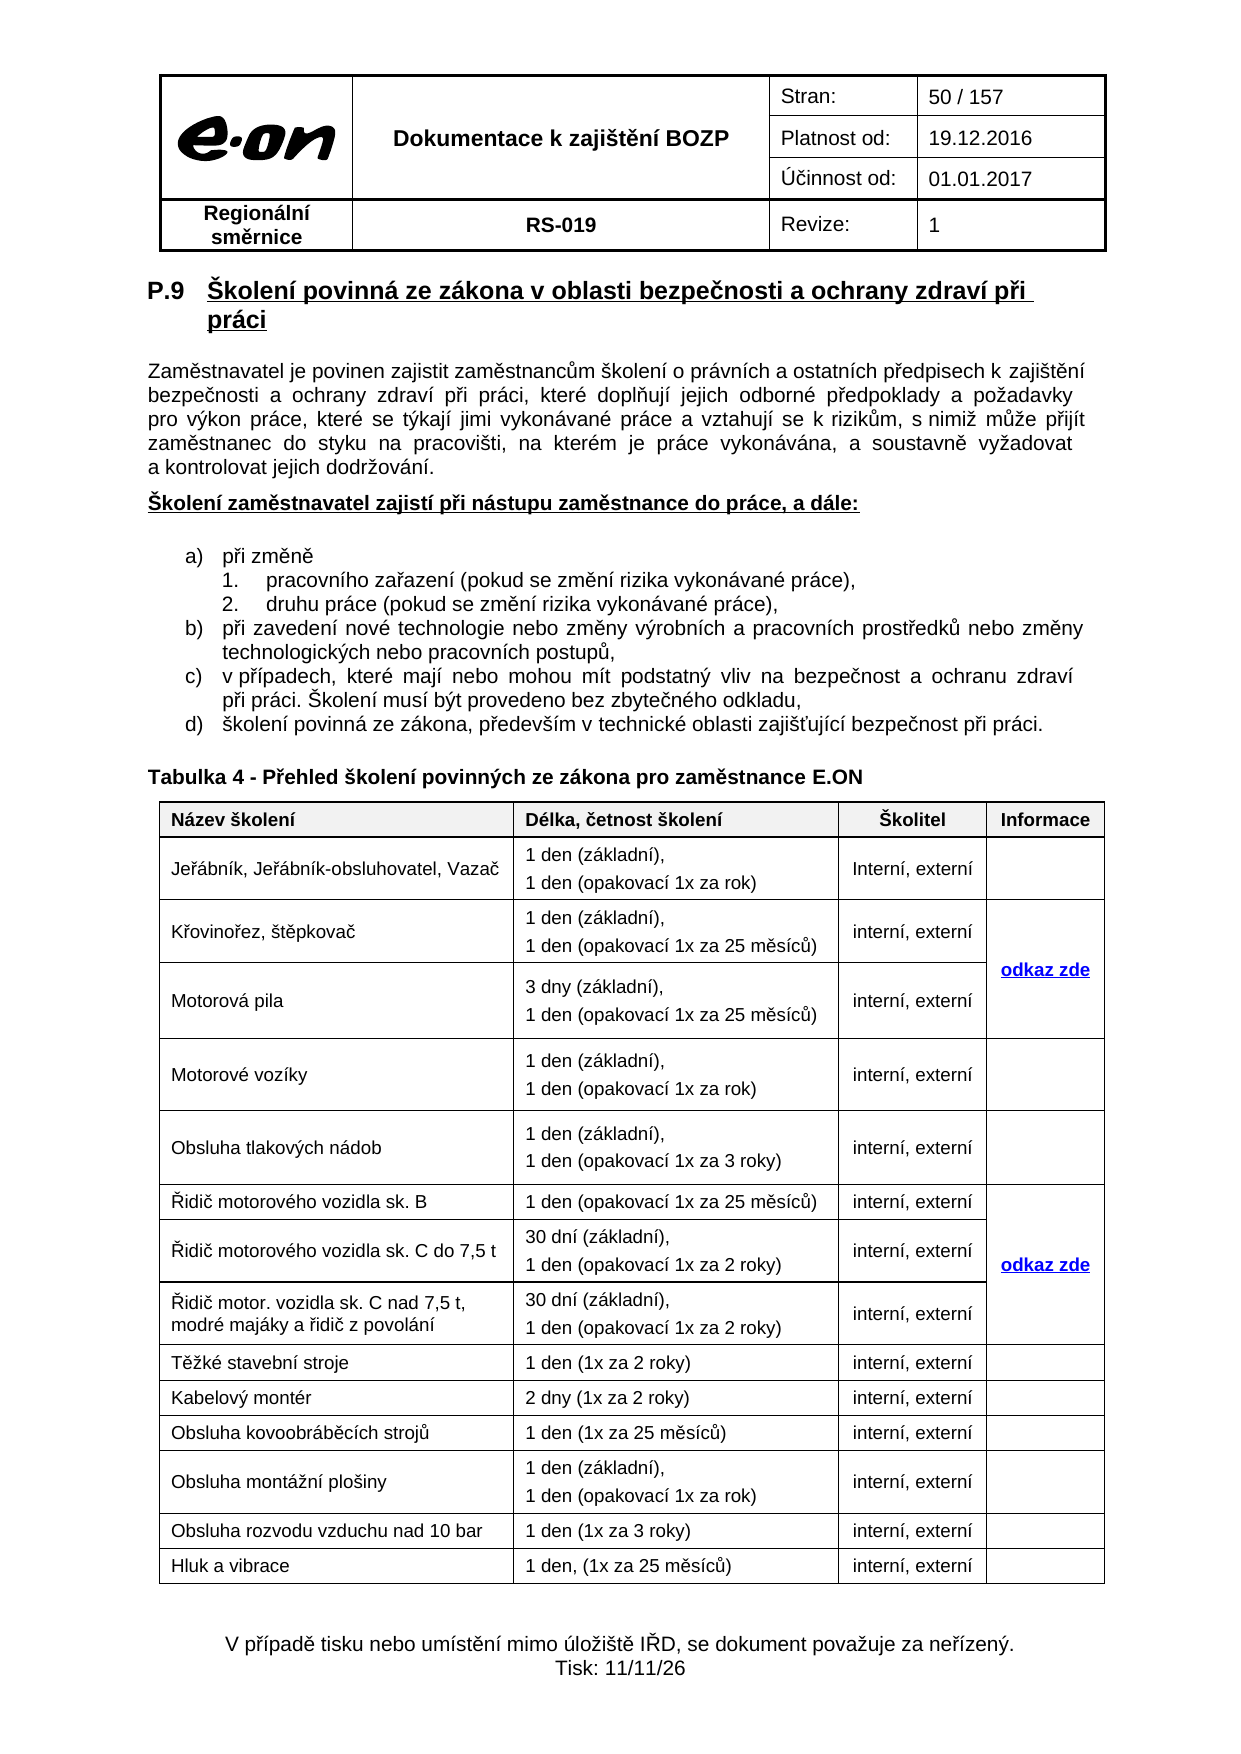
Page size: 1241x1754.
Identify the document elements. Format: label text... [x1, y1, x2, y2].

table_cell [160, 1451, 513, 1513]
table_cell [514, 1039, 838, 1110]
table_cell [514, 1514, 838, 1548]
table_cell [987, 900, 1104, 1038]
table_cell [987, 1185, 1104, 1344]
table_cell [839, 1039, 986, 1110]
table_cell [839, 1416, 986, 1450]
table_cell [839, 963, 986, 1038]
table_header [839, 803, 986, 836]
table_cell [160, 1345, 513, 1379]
list při zavedení nové technologie nebo změny výrobních a pracovních prostředků nebo změny technologických nebo pracovních postupů, [185, 616, 1085, 664]
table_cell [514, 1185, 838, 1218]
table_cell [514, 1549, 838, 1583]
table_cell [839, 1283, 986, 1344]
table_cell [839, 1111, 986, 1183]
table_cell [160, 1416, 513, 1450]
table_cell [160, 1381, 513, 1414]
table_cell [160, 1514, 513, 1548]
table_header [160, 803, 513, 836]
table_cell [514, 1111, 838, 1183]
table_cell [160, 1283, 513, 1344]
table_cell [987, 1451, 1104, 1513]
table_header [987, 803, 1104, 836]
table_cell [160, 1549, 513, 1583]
list při změně [185, 544, 1085, 568]
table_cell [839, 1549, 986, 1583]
list pracovního zařazení (pokud se změní rizika vykonávané práce), [222, 568, 1085, 592]
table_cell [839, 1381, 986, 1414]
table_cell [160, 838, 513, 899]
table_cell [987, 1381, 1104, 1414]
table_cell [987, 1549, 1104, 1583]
list druhu práce (pokud se změní rizika vykonávané práce), [222, 592, 1085, 616]
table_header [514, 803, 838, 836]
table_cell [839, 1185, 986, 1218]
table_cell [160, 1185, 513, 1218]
list v případech, které mají nebo mohou mít podstatný vliv na bezpečnost a ochranu zdraví při práci. Školení musí být provedeno bez zbytečného odkladu, [185, 664, 1085, 712]
text Školení povinná ze zákona v oblasti bezpečnosti a ochrany zdraví při práci [147, 276, 1092, 334]
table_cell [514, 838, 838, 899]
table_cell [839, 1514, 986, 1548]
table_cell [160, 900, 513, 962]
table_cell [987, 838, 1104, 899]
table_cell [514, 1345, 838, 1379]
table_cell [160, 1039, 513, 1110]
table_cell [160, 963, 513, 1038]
title Školení zaměstnavatel zajistí při nástupu zaměstnance do práce, a dále: [148, 491, 1092, 515]
list školení povinná ze zákona, především v technické oblasti zajišťující bezpečnost při práci. [185, 712, 1085, 736]
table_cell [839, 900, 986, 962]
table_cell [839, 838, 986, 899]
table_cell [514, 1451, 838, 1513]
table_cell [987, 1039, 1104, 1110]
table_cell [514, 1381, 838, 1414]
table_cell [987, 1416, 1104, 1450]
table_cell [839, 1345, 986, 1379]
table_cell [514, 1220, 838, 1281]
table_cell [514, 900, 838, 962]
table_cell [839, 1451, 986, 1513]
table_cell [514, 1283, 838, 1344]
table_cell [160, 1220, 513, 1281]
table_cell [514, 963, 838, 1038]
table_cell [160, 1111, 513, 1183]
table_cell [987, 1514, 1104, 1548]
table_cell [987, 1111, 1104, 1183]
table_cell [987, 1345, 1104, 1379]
text Zaměstnavatel je povinen zajistit zaměstnancům školení o právních a ostatních předpisech k zajištění bezpečnosti a ochrany zdraví při práci, které doplňují jejich odborné předpoklady a požadavky pro výkon práce, které se týkají jimi vykonávané práce a vztahují se k rizikům, s nimiž může přijít zaměstnanec do styku na pracovišti, na kterém je práce vykonávána, a soustavně vyžadovat a kontrolovat jejich dodržování. [148, 359, 1085, 478]
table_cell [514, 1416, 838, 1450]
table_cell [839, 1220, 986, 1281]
